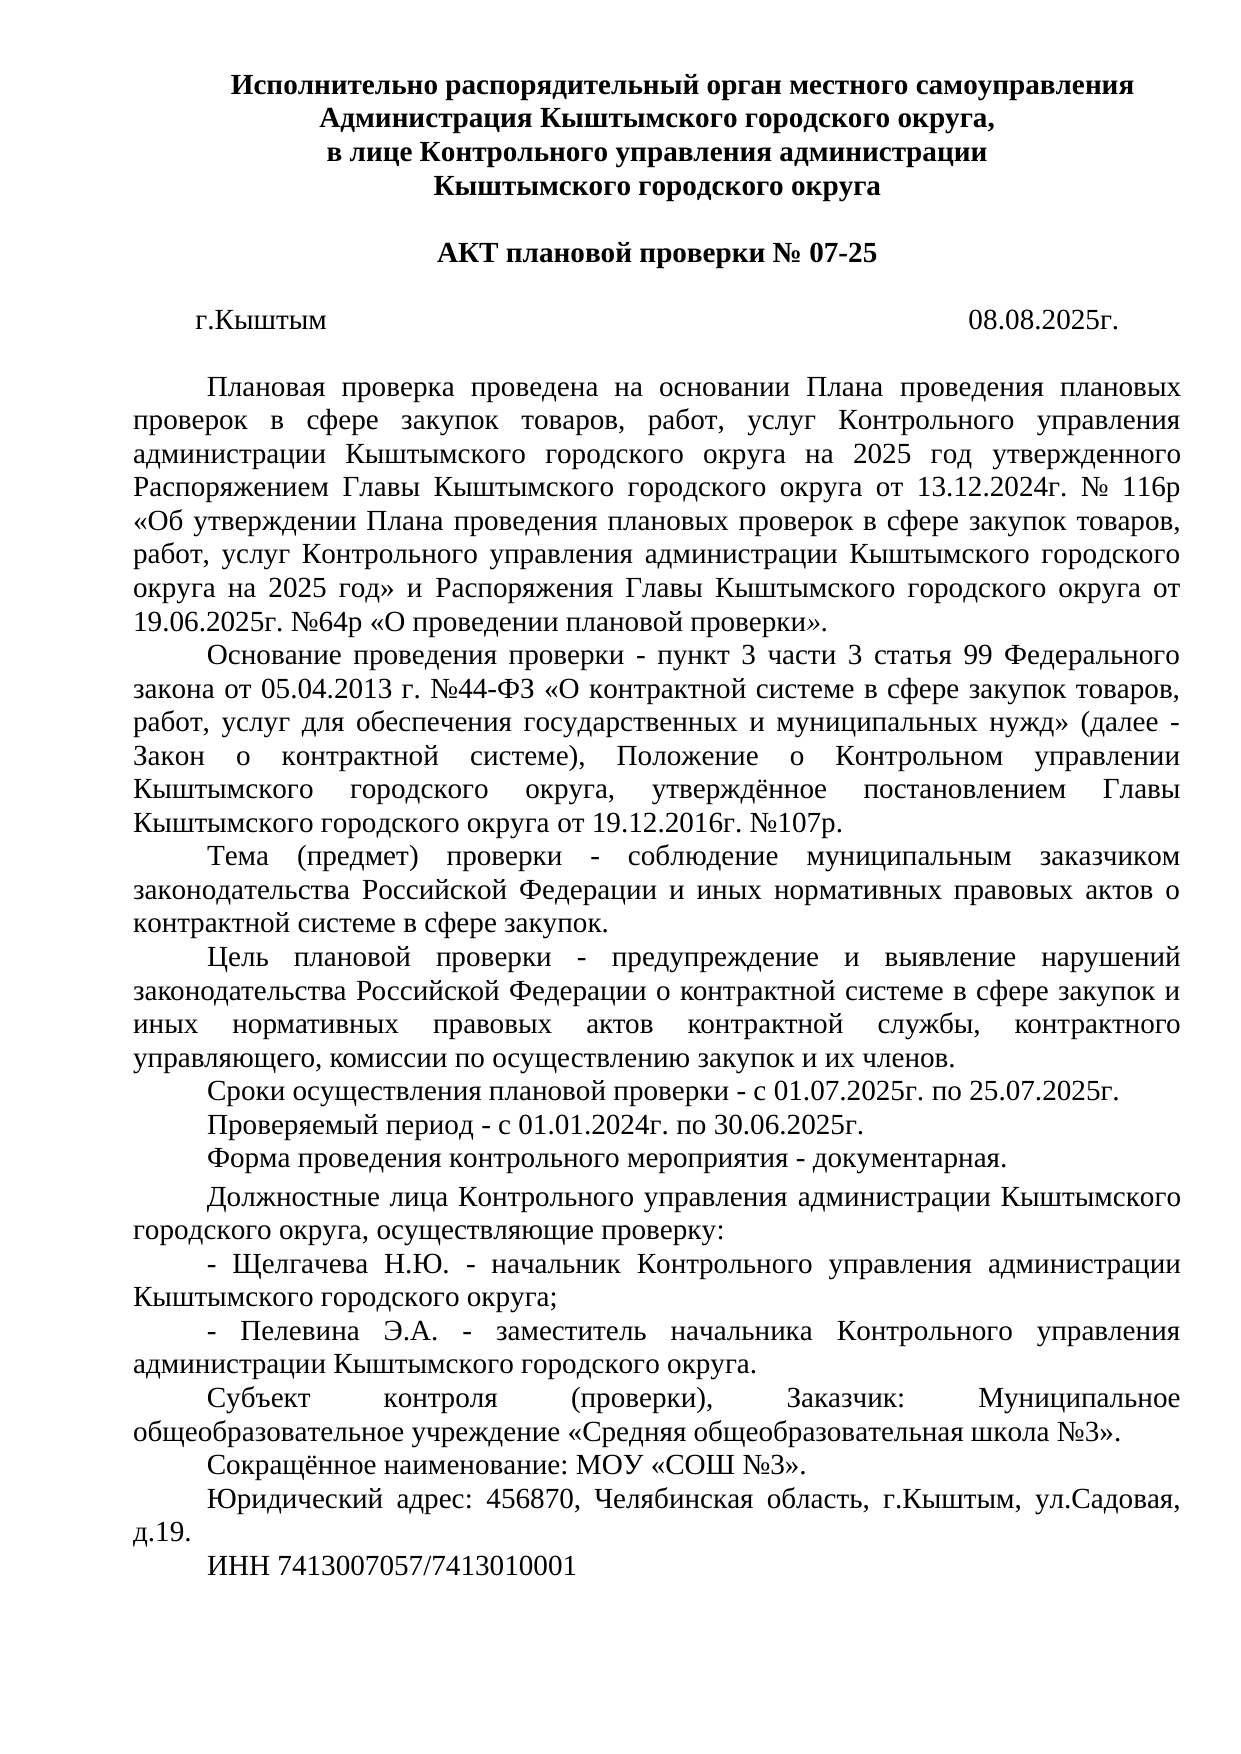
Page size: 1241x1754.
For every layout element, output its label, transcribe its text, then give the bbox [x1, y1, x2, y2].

text Юридический адрес: 456870, Челябинская область, г.Кыштым, ул.Садовая, д.19. [133, 1481, 1181, 1548]
text Тема (предмет) проверки - соблюдение муниципальным заказчиком законодательства Российской Федерации и иных нормативных правовых актов о контрактной системе в сфере закупок. [133, 838, 1181, 939]
text Администрация Кыштымского городского округа, [133, 101, 1181, 134]
text ИНН 7413007057/7413010001 [133, 1548, 1181, 1581]
text Плановая проверка проведена на основании Плана проведения плановых проверок в сфере закупок товаров, работ, услуг Контрольного управления администрации Кыштымского городского округа на 2025 год утвержденного Распоряжением Главы Кыштымского городского округа от 13.12.2024г. № 116р «Об утверждении Плана проведения плановых проверок в сфере закупок товаров, работ, услуг Контрольного управления администрации Кыштымского городского округа на 2025 год» и Распоряжения Главы Кыштымского городского округа от 19.06.2025г. №64р «О проведении плановой проверки». [133, 369, 1181, 637]
text Сроки осуществления плановой проверки - с 01.07.2025г. по 25.07.2025г. [133, 1073, 1181, 1107]
text Форма проведения контрольного мероприятия - документарная. [133, 1140, 1181, 1174]
text - Пелевина Э.А. - заместитель начальника Контрольного управления администрации Кыштымского городского округа. [133, 1313, 1181, 1380]
text Кыштымского городского округа [133, 168, 1181, 201]
text Сокращённое наименование: МОУ «СОШ №3». [133, 1447, 1181, 1481]
text АКТ плановой проверки № 07-25 [133, 235, 1181, 268]
text Основание проведения проверки - пункт 3 части 3 статья 99 Федерального закона от 05.04.2013 г. №44-ФЗ «О контрактной системе в сфере закупок товаров, работ, услуг для обеспечения государственных и муниципальных нужд» (далее - Закон о контрактной системе), Положение о Контрольном управлении Кыштымского городского округа, утверждённое постановлением Главы Кыштымского городского округа от 19.12.2016г. №107р. [133, 637, 1181, 838]
text - Щелгачева Н.Ю. - начальник Контрольного управления администрации Кыштымского городского округа; [133, 1246, 1181, 1313]
text г.Кыштым 08.08.2025г. [133, 302, 1181, 335]
text Исполнительно распорядительный орган местного самоуправления [133, 67, 1181, 101]
text Должностные лица Контрольного управления администрации Кыштымского городского округа, осуществляющие проверку: [133, 1179, 1181, 1246]
text Цель плановой проверки - предупреждение и выявление нарушений законодательства Российской Федерации о контрактной системе в сфере закупок и иных нормативных правовых актов контрактной службы, контрактного управляющего, комиссии по осуществлению закупок и их членов. [133, 939, 1181, 1073]
text в лице Контрольного управления администрации [133, 134, 1181, 168]
text Проверяемый период - с 01.01.2024г. по 30.06.2025г. [133, 1107, 1181, 1140]
text Субъект контроля (проверки), Заказчик: Муниципальное общеобразовательное учреждение «Средняя общеобразовательная школа №3». [133, 1380, 1181, 1447]
